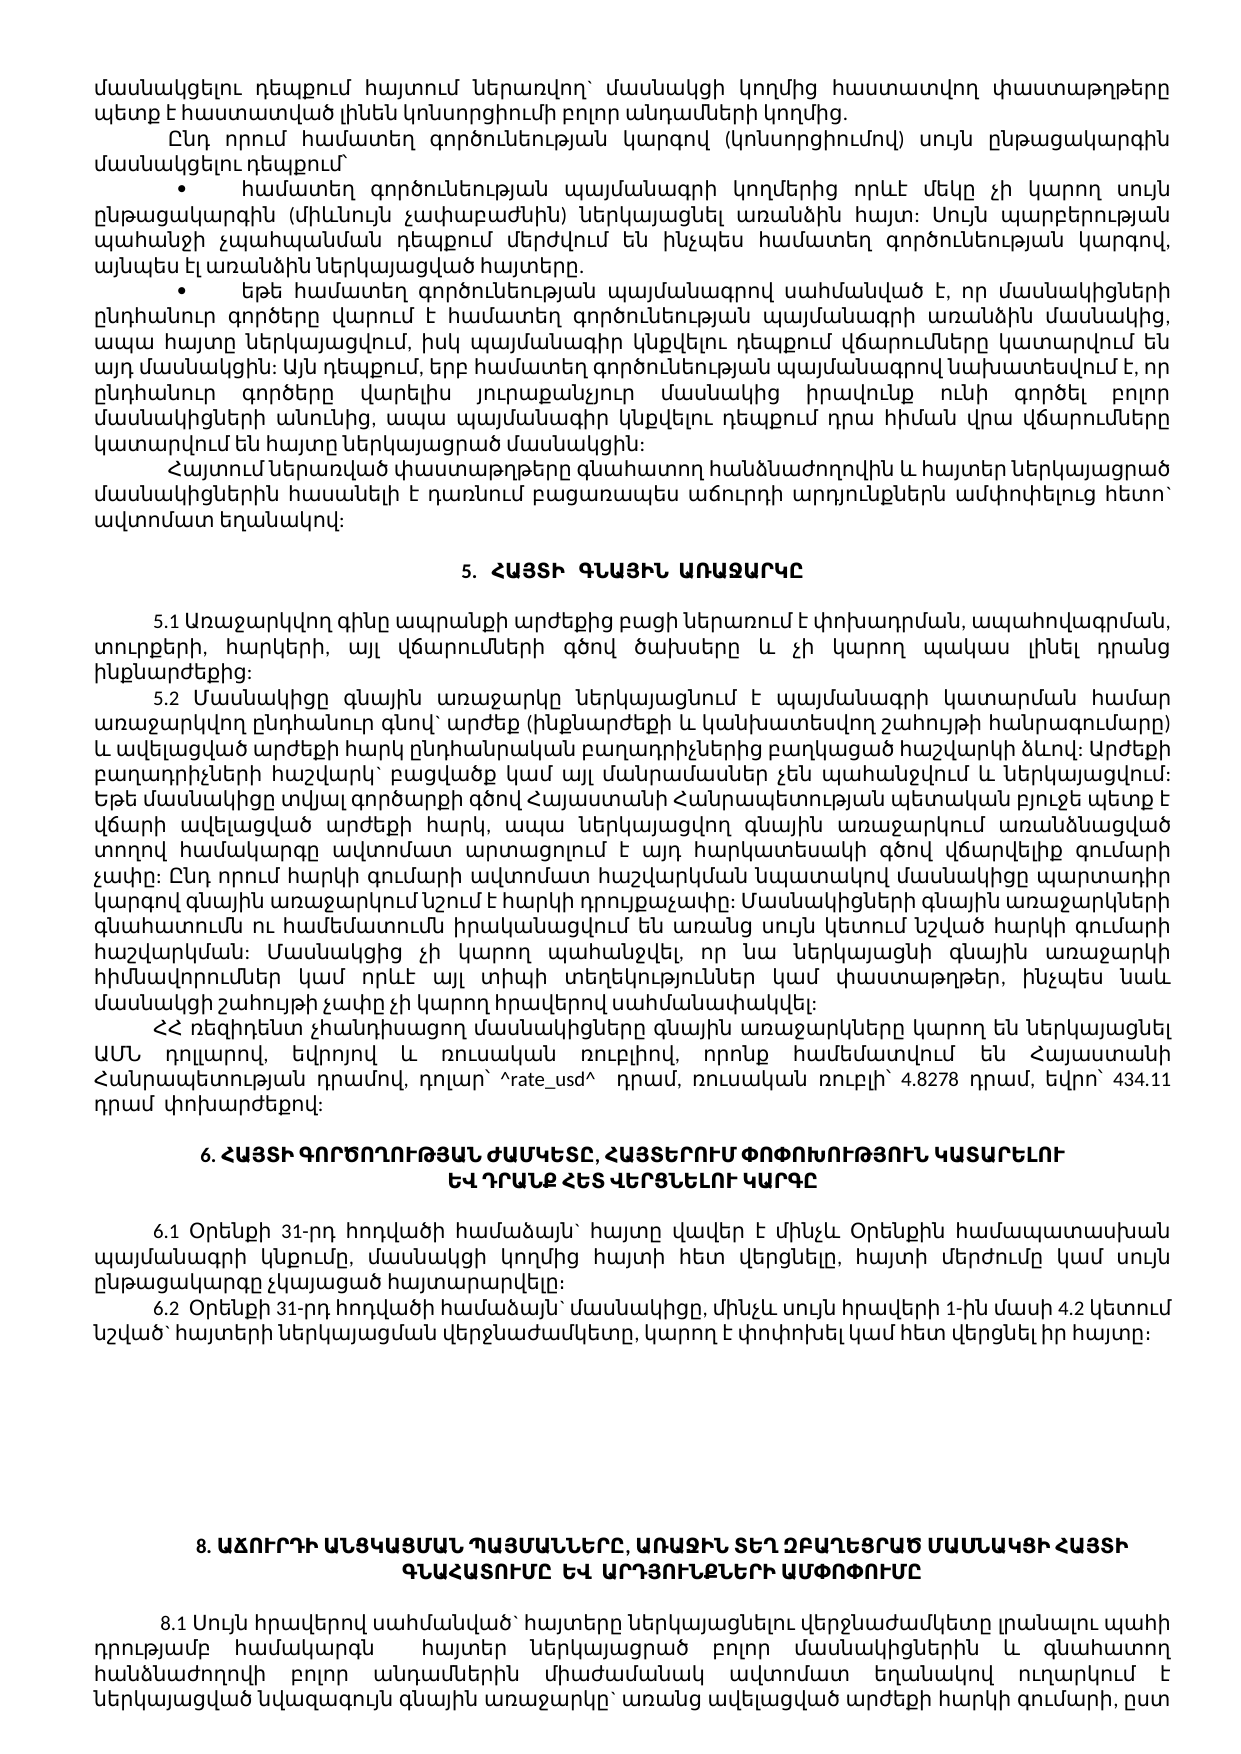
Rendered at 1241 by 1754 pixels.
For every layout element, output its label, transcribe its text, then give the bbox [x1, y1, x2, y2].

text 6.1 Օրենքի 31-րդ հոդվածի համաձայն` հայտը վավեր է մինչև Օրենքին համապատասխան պայմանագրի կնքումը, մասնակցի կողմից հայտի հետ վերցնելը, հայտի մերժումը կամ սույն ընթացակարգը չկայացած հայտարարվելը։ [94, 1219, 1171, 1295]
text 5.2 Մասնակիցը գնային առաջարկը ներկայացնում է պայմանագրի կատարման համար առաջարկվող ընդհանուր գնով` արժեք (ինքնարժեքի և կանխատեսվող շահույթի հանրագումարը) և ավելացված արժեքի հարկ ընդհանրական բաղադրիչներից բաղկացած հաշվարկի ձևով: Արժեքի բաղադրիչների հաշվարկ` բացվածք կամ այլ մանրամասներ չեն պահանջվում և ներկայացվում: Եթե մասնակիցը տվյալ գործարքի գծով Հայաստանի Հանրապետության պետական բյուջե պետք է վճարի ավելացված արժեքի հարկ, ապա ներկայացվող գնային առաջարկում առանձնացված տողով համակարգը ավտոմատ արտացոլում է այդ հարկատեսակի գծով վճարվելիք գումարի չափը: Ընդ որում հարկի գումարի ավտոմատ հաշվարկման նպատակով մասնակիցը պարտադիր կարգով գնային առաջարկում նշում է հարկի դրույքաչափը: Մասնակիցների գնային առաջարկների գնահատումն ու համեմատումն իրականացվում են առանց սույն կետում նշված հարկի գումարի հաշվարկման: Մասնակցից չի կարող պահանջվել, որ նա ներկայացնի գնային առաջարկի հիմնավորումներ կամ որևէ այլ տիպի տեղեկություններ կամ փաստաթղթեր, ինչպես նաև մասնակցի շահույթի չափը չի կարող հրավերով սահմանափակվել: [94, 685, 1171, 1015]
text Հայտում ներառված փաստաթղթերը գնահատող հանձնաժողովին և հայտեր ներկայացրած մասնակիցներին հասանելի է դառնում բացառապես աճուրդի արդյունքներն ամփոփելուց հետո` ավտոմատ եղանակով: [94, 456, 1171, 532]
list եթե համատեղ գործունեության պայմանագրով սահմանված է, որ մասնակիցների ընդհանուր գործերը վարում է համատեղ գործունեության պայմանագրի առանձին մասնակից, ապա հայտը ներկայացվում, իսկ պայմանագիր կնքվելու դեպքում վճարումները կատարվում են այդ մասնակցին: Այն դեպքում, երբ համատեղ գործունեության պայմանագրով նախատեսվում է, որ ընդհանուր գործերը վարելիս յուրաքանչյուր մասնակից իրավունք ունի գործել բոլոր մասնակիցների անունից, ապա պայմանագիր կնքվելու դեպքում դրա հիման վրա վճարումները կատարվում են հայտը ներկայացրած մասնակցին: [94, 278, 1171, 456]
text 6.2 Օրենքի 31-րդ հոդվածի համաձայն` մասնակիցը, մինչև սույն հրավերի 1-ին մասի 4.2 կետում նշված` հայտերի ներկայացման վերջնաժամկետը, կարող է փոփոխել կամ հետ վերցնել իր հայտը։ [94, 1295, 1171, 1346]
text Ընդ որում համատեղ գործունեության կարգով (կոնսորցիումով) սույն ընթացակարգին մասնակցելու դեպքում՝ [94, 126, 1171, 177]
text 8. ԱՃՈՒՐԴԻ ԱՆՑԿԱՑՄԱՆ ՊԱՅՄԱՆՆԵՐԸ, ԱՌԱՋԻՆ ՏԵՂ ԶԲԱՂԵՑՐԱԾ ՄԱՍՆԱԿՑԻ ՀԱՅՏԻ [94, 1534, 1171, 1559]
text ՀՀ ռեզիդենտ չհանդիսացող մասնակիցները գնային առաջարկները կարող են ներկայացնել ԱՄՆ դոլլարով, եվրոյով և ռուսական ռուբլիով, որոնք համեմատվում են Հայաստանի Հանրապետության դրամով, դոլար՝ ^rate_usd^ դրամ, ռուսական ռուբլի՝ 4.8278 դրամ, եվրո՝ 434.11 դրամ փոխարժեքով: [94, 1015, 1171, 1117]
text ԵՎ ԴՐԱՆՔ ՀԵՏ ՎԵՐՑՆԵԼՈՒ ԿԱՐԳԸ [94, 1168, 1171, 1193]
text 5.1 Առաջարկվող գինը ապրանքի արժեքից բացի ներառում է փոխադրման, ապահովագրման, տուրքերի, հարկերի, այլ վճարումների գծով ծախսերը և չի կարող պակաս լինել դրանց ինքնարժեքից: [94, 609, 1171, 685]
text ԳՆԱՀԱՏՈՒՄԸ ԵՎ ԱՐԴՅՈՒՆՔՆԵՐԻ ԱՄՓՈՓՈՒՄԸ [94, 1559, 1171, 1584]
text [94, 75, 1171, 126]
text 5. ՀԱՅՏԻ ԳՆԱՅԻՆ ԱՌԱՋԱՐԿԸ [94, 558, 1171, 583]
text 6. ՀԱՅՏԻ ԳՈՐԾՈՂՈՒԹՅԱՆ ԺԱՄԿԵՏԸ, ՀԱՅՏԵՐՈՒՄ ՓՈՓՈԽՈՒԹՅՈՒՆ ԿԱՏԱՐԵԼՈՒ [94, 1142, 1171, 1168]
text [94, 1610, 1171, 1712]
list համատեղ գործունեության պայմանագրի կողմերից որևէ մեկը չի կարող սույն ընթացակարգին (միևնույն չափաբաժնին) ներկայացնել առանձին հայտ: Սույն պարբերության պահանջի չպահպանման դեպքում մերժվում են ինչպես համատեղ գործունեության կարգով, այնպես էլ առանձին ներկայացված հայտերը. [94, 177, 1171, 278]
